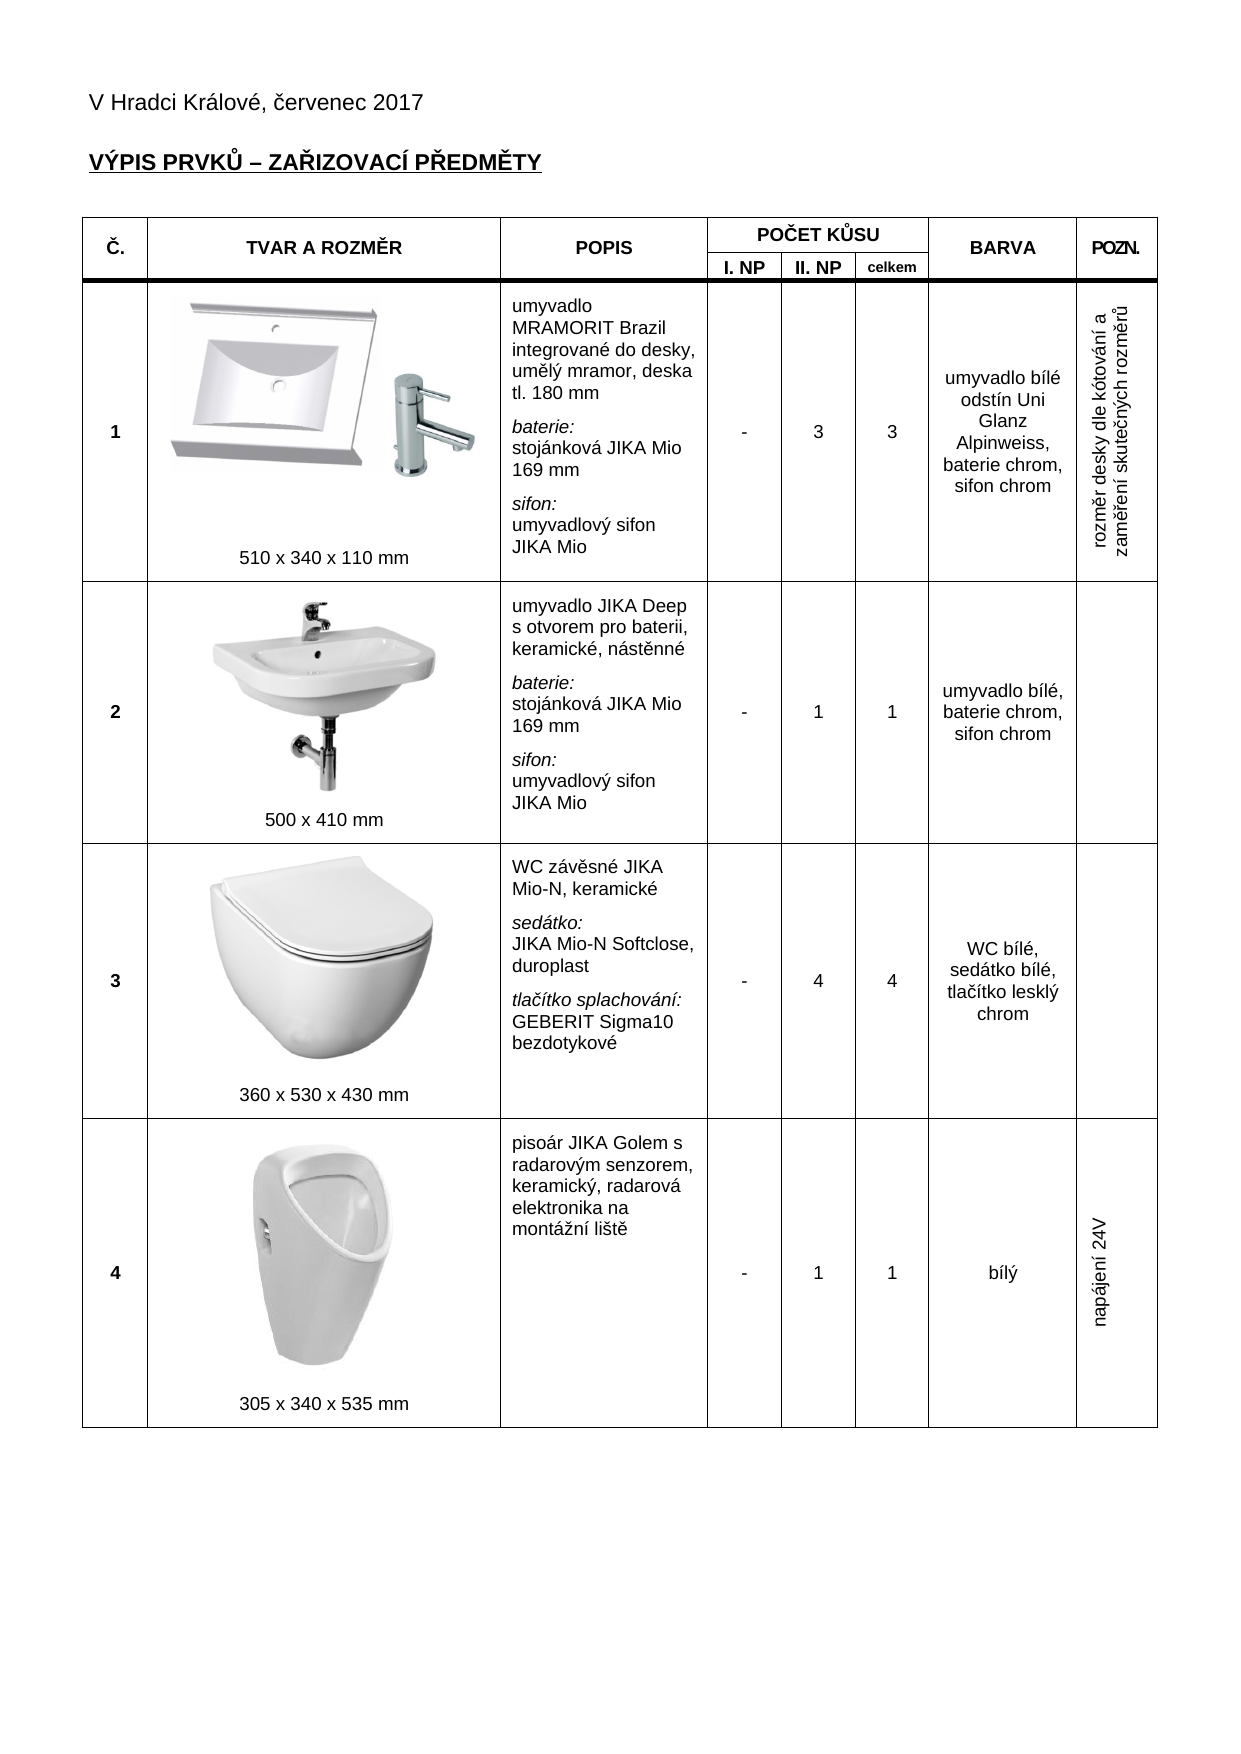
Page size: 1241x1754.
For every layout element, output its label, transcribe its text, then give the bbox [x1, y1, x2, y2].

table_header počet kůsu [708, 218, 928, 252]
table_cell [1077, 844, 1157, 1118]
table_cell - [708, 1119, 781, 1427]
table_header barva [929, 218, 1076, 278]
table_cell - [708, 844, 781, 1118]
table_cell umyvadlo bílé odstín Uni Glanz Alpinweiss, baterie chrom, sifon chrom [929, 283, 1076, 581]
table_cell umyvadlo bílé, baterie chrom, sifon chrom [929, 582, 1076, 842]
picture [381, 368, 478, 485]
table_header tvar a rozměr [148, 218, 500, 278]
text V Hradci Králové, červenec 2017 [89, 89, 1152, 115]
table_cell 3 [856, 283, 928, 581]
picture [239, 1131, 409, 1380]
table_cell 4 [83, 1119, 147, 1427]
table_cell WC bílé, sedátko bílé, tlačítko lesklý chrom [929, 844, 1076, 1118]
table_cell 3 [782, 283, 855, 581]
table_cell umyvadlo JIKA Deep s otvorem pro baterii, keramické, nástěnné baterie: stojánková JIKA Mio 169 mm sifon: umyvadlový sifon JIKA Mio [501, 582, 707, 842]
table_cell 2 [83, 582, 147, 842]
table_cell - [708, 283, 781, 581]
table_cell 1 [782, 582, 855, 842]
table_cell 4 [856, 844, 928, 1118]
table_cell 500 x 410 mm [148, 582, 500, 842]
table_cell II. NP [782, 253, 855, 278]
table_header č. [83, 218, 147, 278]
table_cell - [708, 582, 781, 842]
table_cell [1077, 582, 1157, 842]
table_cell 1 [782, 1119, 855, 1427]
table_cell 4 [782, 844, 855, 1118]
table_cell 1 [83, 283, 147, 581]
table_header pozn. [1077, 218, 1157, 278]
table_cell 3 [83, 844, 147, 1118]
table_cell umyvadlo MRAMORIT Brazil integrované do desky, umělý mramor, deska tl. 180 mm baterie: stojánková JIKA Mio 169 mm sifon: umyvadlový sifon JIKA Mio [501, 283, 707, 581]
table_cell 1 [856, 582, 928, 842]
table_cell bílý [929, 1119, 1076, 1427]
table_cell 510 x 340 x 110 mm [148, 283, 500, 581]
table_cell 305 x 340 x 535 mm [148, 1119, 500, 1427]
table_cell pisoár JIKA Golem s radarovým senzorem, keramický, radarová elektronika na montážní liště [501, 1119, 707, 1427]
table_cell 360 x 530 x 430 mm [148, 844, 500, 1118]
table_cell 1 [856, 1119, 928, 1427]
table_cell celkem [856, 253, 928, 278]
table_cell WC závěsné JIKA Mio-N, keramické sedátko: JIKA Mio-N Softclose, duroplast tlačítko splachování: GEBERIT Sigma10 bezdotykové [501, 844, 707, 1118]
text VÝPIS PRVKŮ – ZAŘIZOVACÍ PŘEDMĚTY [89, 149, 1152, 175]
table_header popis [501, 218, 707, 278]
table_cell I. NP [708, 253, 781, 278]
table_cell rozměr desky dle kótování a zaměření skutečných rozměrů [1077, 283, 1157, 581]
table_cell napájení 24V [1077, 1119, 1157, 1427]
